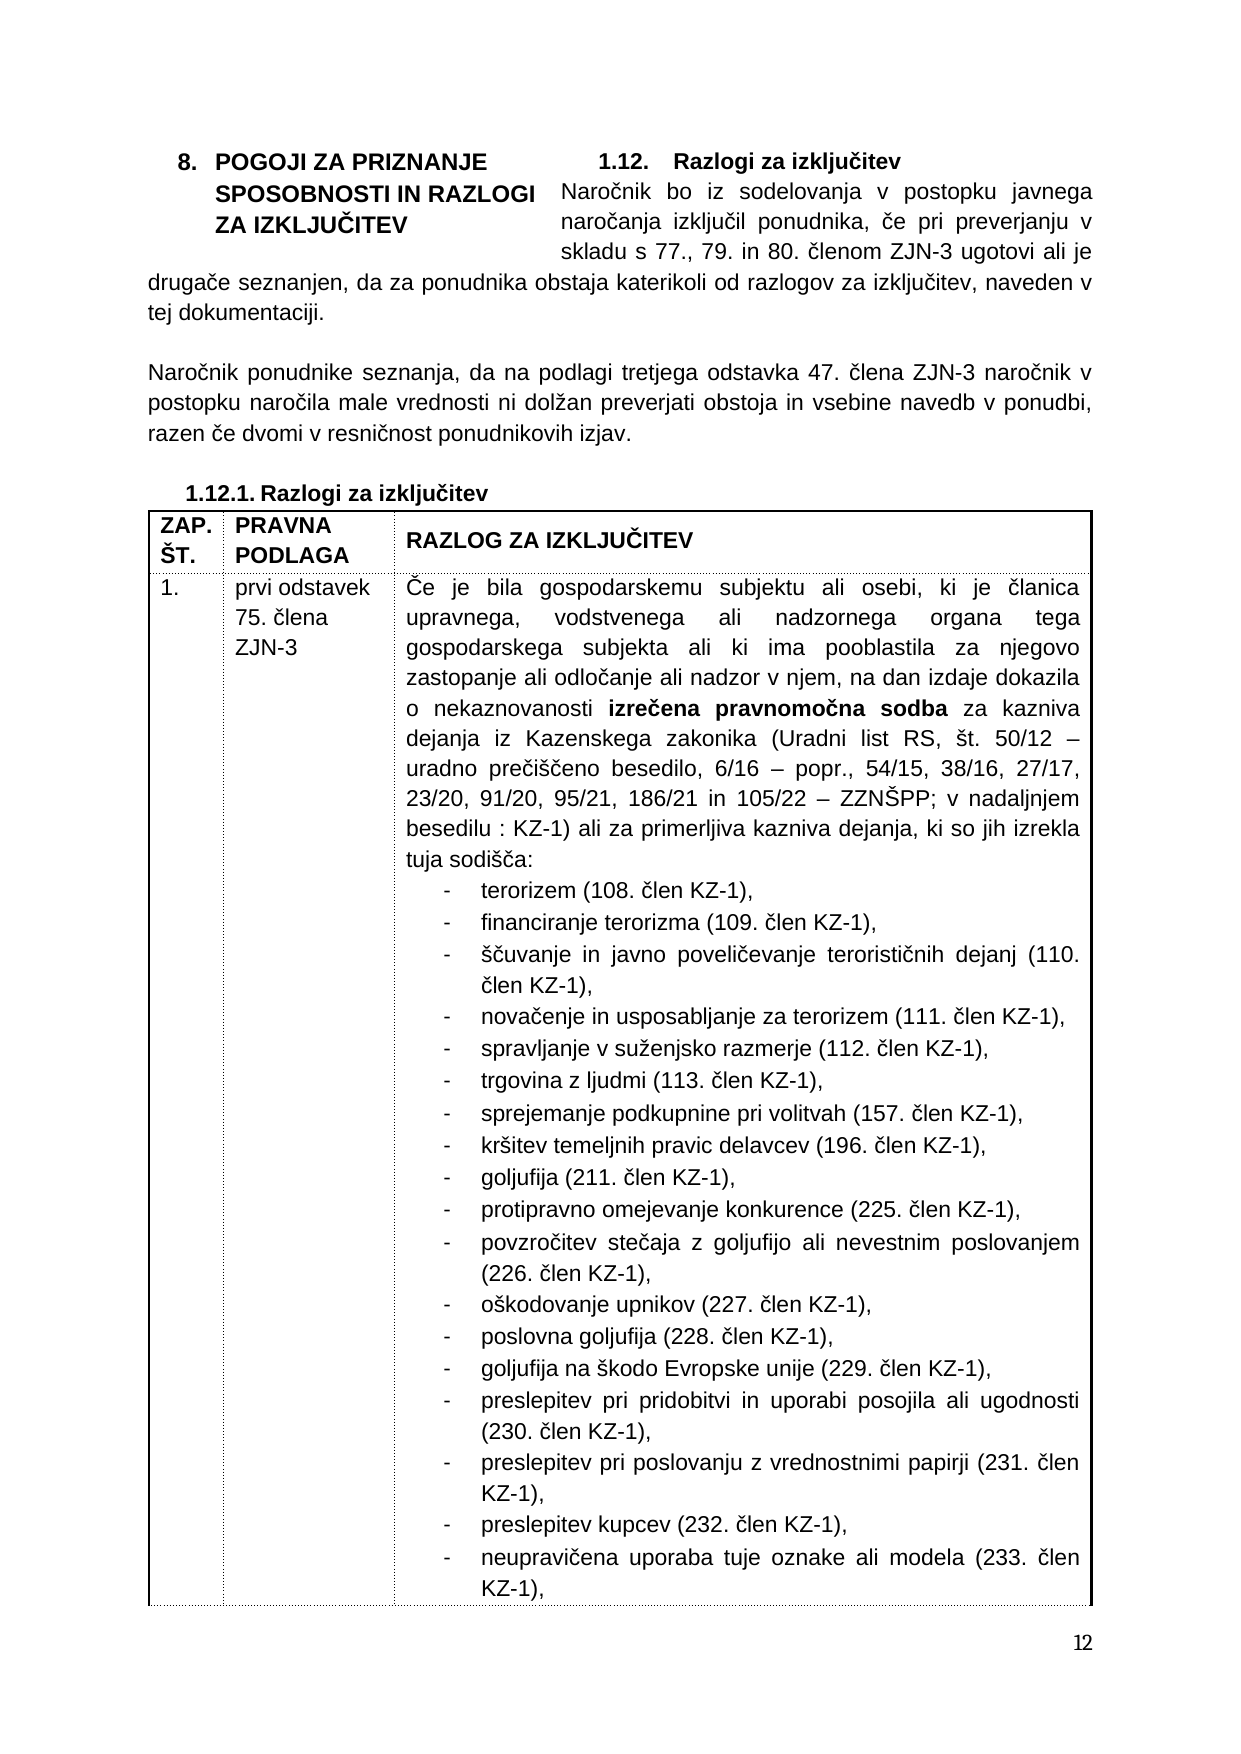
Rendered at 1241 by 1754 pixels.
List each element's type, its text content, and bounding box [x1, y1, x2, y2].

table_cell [395, 573, 1090, 1605]
text Naročnik ponudnike seznanja, da na podlagi tretjega odstavka 47. člena ZJN-3 naročnik v postopku naročila male vrednosti ni dolžan preverjati obstoja in vsebine navedb v ponudbi, razen če dvomi v resničnost ponudnikovih izjav. [148, 359, 1092, 446]
table_cell 1. [150, 573, 224, 1605]
text Naročnik bo iz sodelovanja v postopku javnega naročanja izključil ponudnika, če pri preverjanju v skladu s 77., 79. in 80. členom ZJN-3 ugotovi ali je drugače seznanjen, da za ponudnika obstaja katerikoli od razlogov za izključitev, naveden v tej dokumentaciji. [148, 178, 1092, 325]
table_header ZAP. ŠT. [150, 512, 224, 573]
table_header PRAVNA PODLAGA [224, 512, 394, 573]
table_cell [224, 573, 394, 1605]
text Razlogi za izključitev [185, 480, 1092, 506]
subtitle POGOJI ZA PRIZNANJE SPOSOBNOSTI IN RAZLOGI ZA IZKLJUČITEV [177, 148, 561, 239]
table_header RAZLOG ZA IZKLJUČITEV [395, 512, 1090, 573]
subtitle Razlogi za izključitev [561, 148, 1092, 174]
